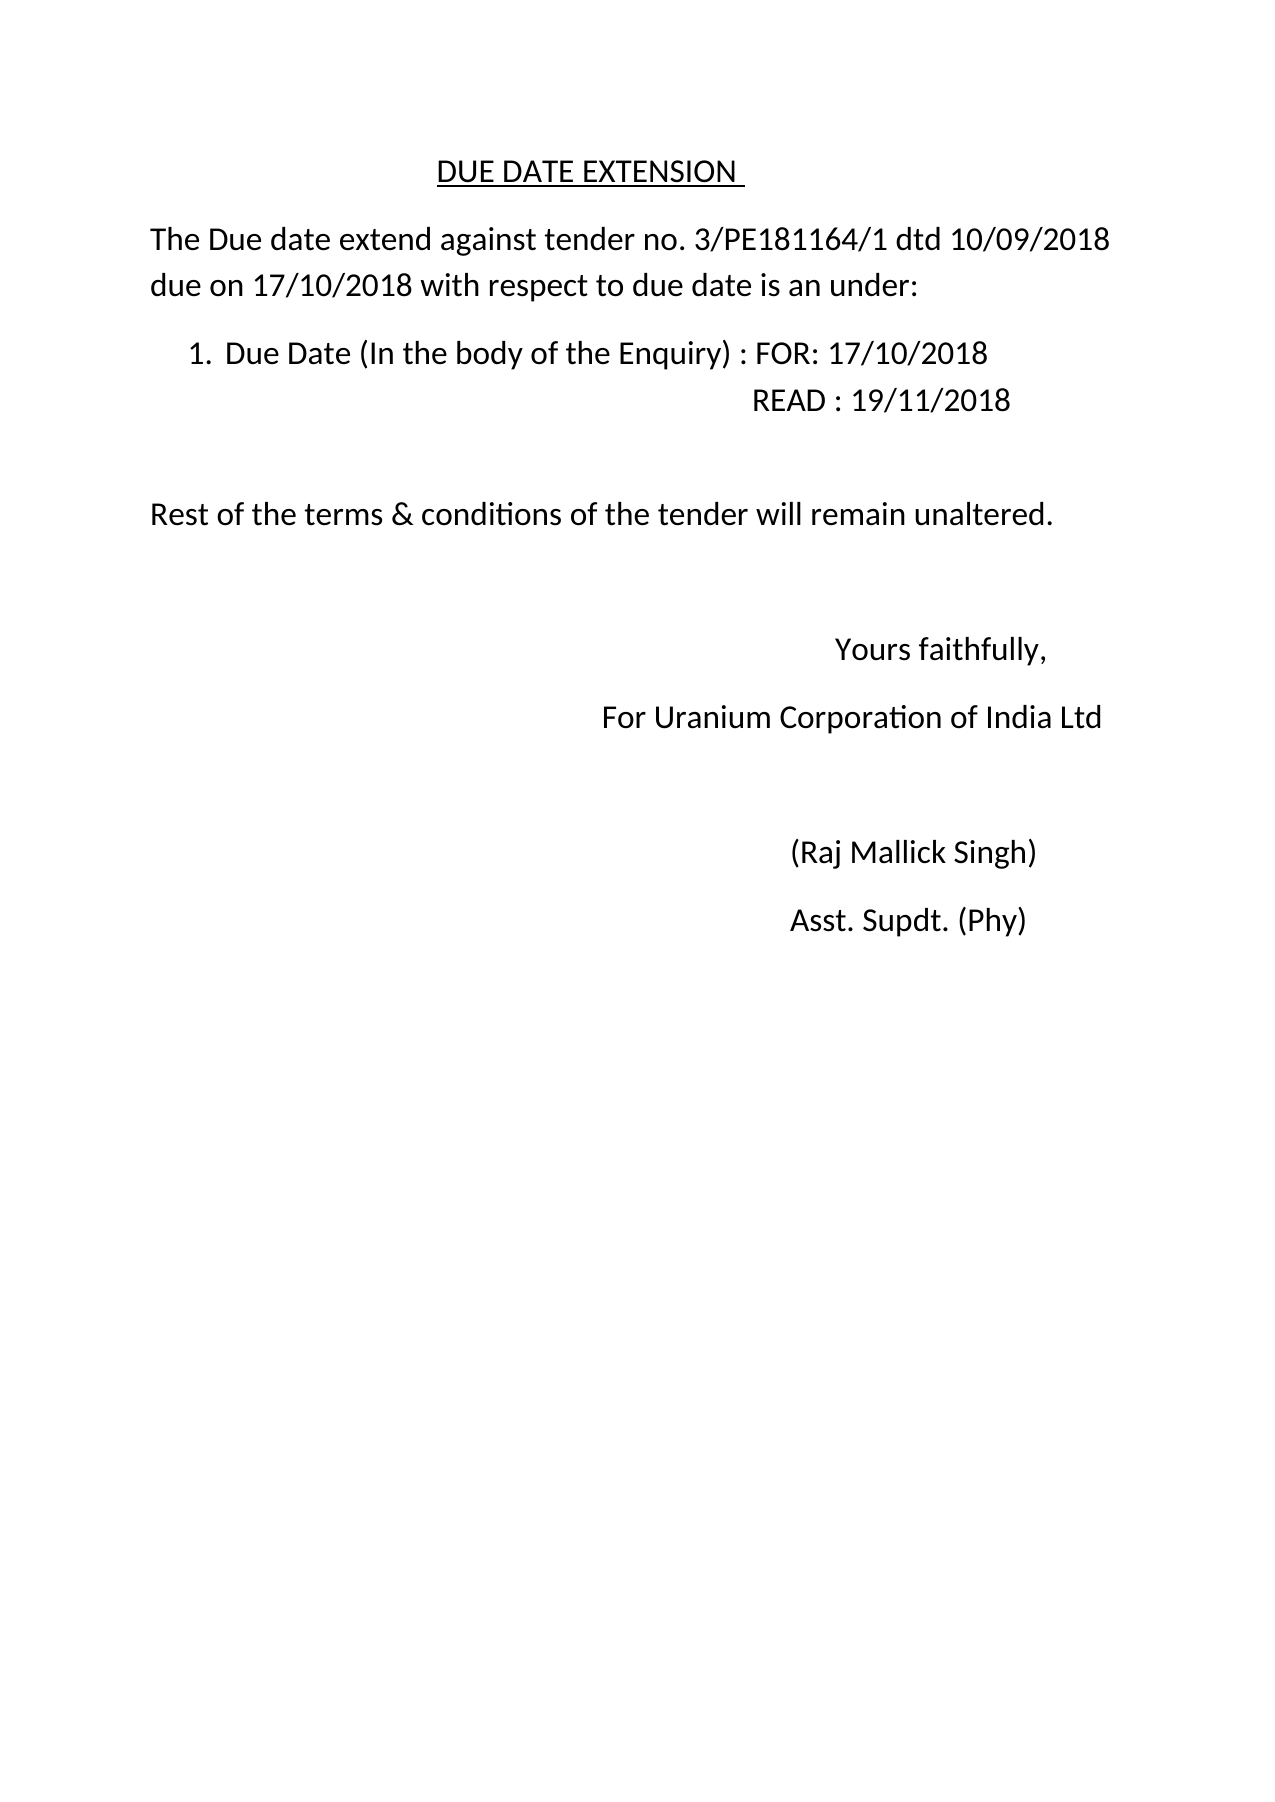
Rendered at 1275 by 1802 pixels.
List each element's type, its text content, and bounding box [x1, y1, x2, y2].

text For Uranium Corporation of India Ltd [150, 696, 1125, 737]
text (Raj Mallick Singh) [150, 831, 1125, 872]
text The Due date extend against tender no. 3/PE181164/1 dtd 10/09/2018 due on 17/10/2018 with respect to due date is an under: [150, 218, 1125, 305]
text Asst. Supdt. (Phy) [150, 899, 1125, 939]
text Yours faithfully, [150, 628, 1125, 669]
text Rest of the terms & conditions of the tender will remain unaltered. [150, 493, 1125, 534]
list READ : 19/11/2018 [225, 379, 1125, 419]
text DUE DATE EXTENSION [150, 150, 1125, 191]
list Due Date (In the body of the Enquiry) : FOR: 17/10/2018 [187, 332, 1125, 373]
